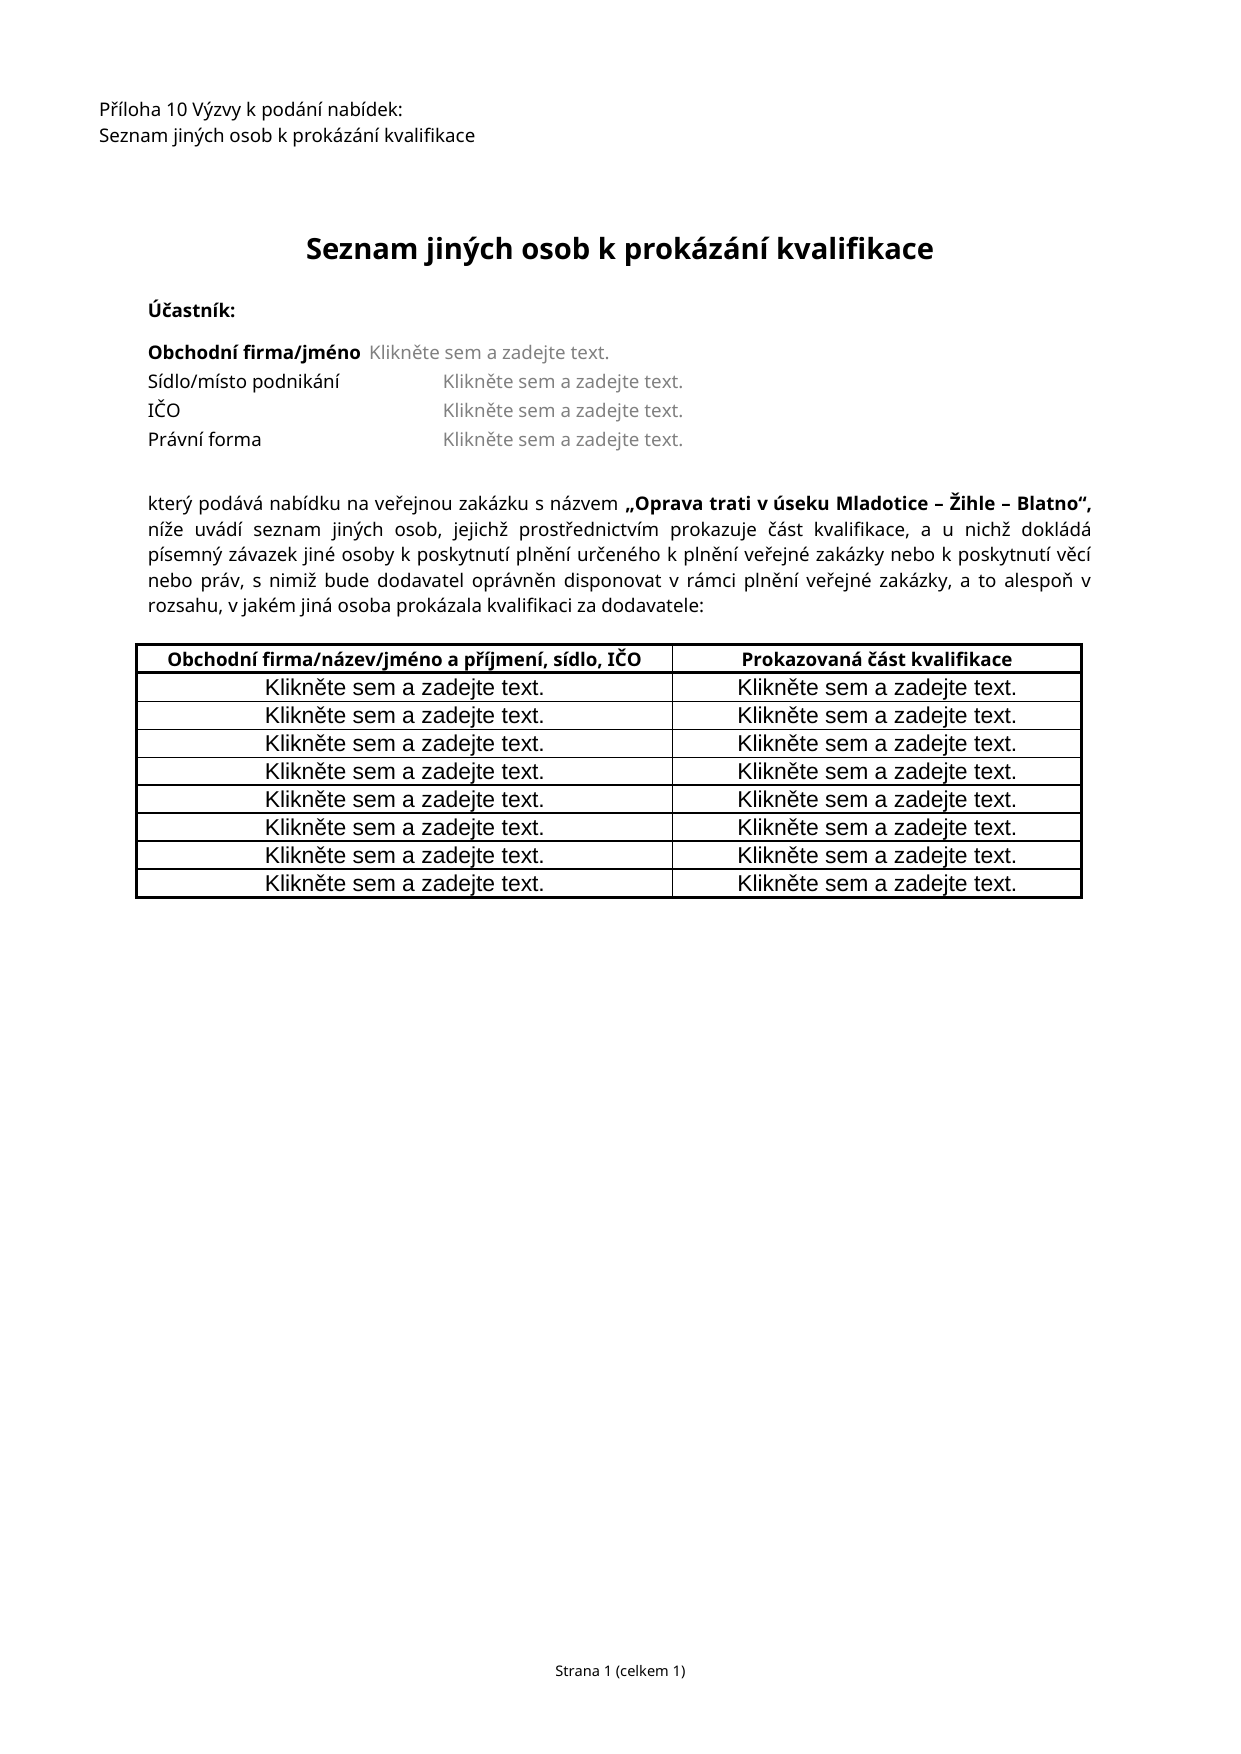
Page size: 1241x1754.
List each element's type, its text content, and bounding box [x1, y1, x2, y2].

text IČO [148, 394, 1093, 423]
text který podává nabídku na veřejnou zakázku s názvem „Oprava trati v úseku Mladotice – Žihle – Blatno“, níže uvádí seznam jiných osob, jejichž prostřednictvím prokazuje část kvalifikace, a u nichž dokládá písemný závazek jiné osoby k poskytnutí plnění určeného k plnění veřejné zakázky nebo k poskytnutí věcí nebo práv, s nimiž bude dodavatel oprávněn disponovat v rámci plnění veřejné zakázky, a to alespoň v rozsahu, v jakém jiná osoba prokázala kvalifikaci za dodavatele: [148, 490, 1093, 618]
table_header Prokazovaná část kvalifikace [673, 646, 1080, 671]
text Účastník: [148, 293, 1093, 324]
text Sídlo/místo podnikání [148, 365, 1093, 394]
table_header Obchodní firma/název/jméno a příjmení, sídlo, IČO [138, 646, 672, 671]
text Právní forma [148, 423, 1093, 452]
title Seznam jiných osob k prokázání kvalifikace [148, 228, 1093, 268]
text Obchodní firma/jméno [148, 336, 1093, 365]
